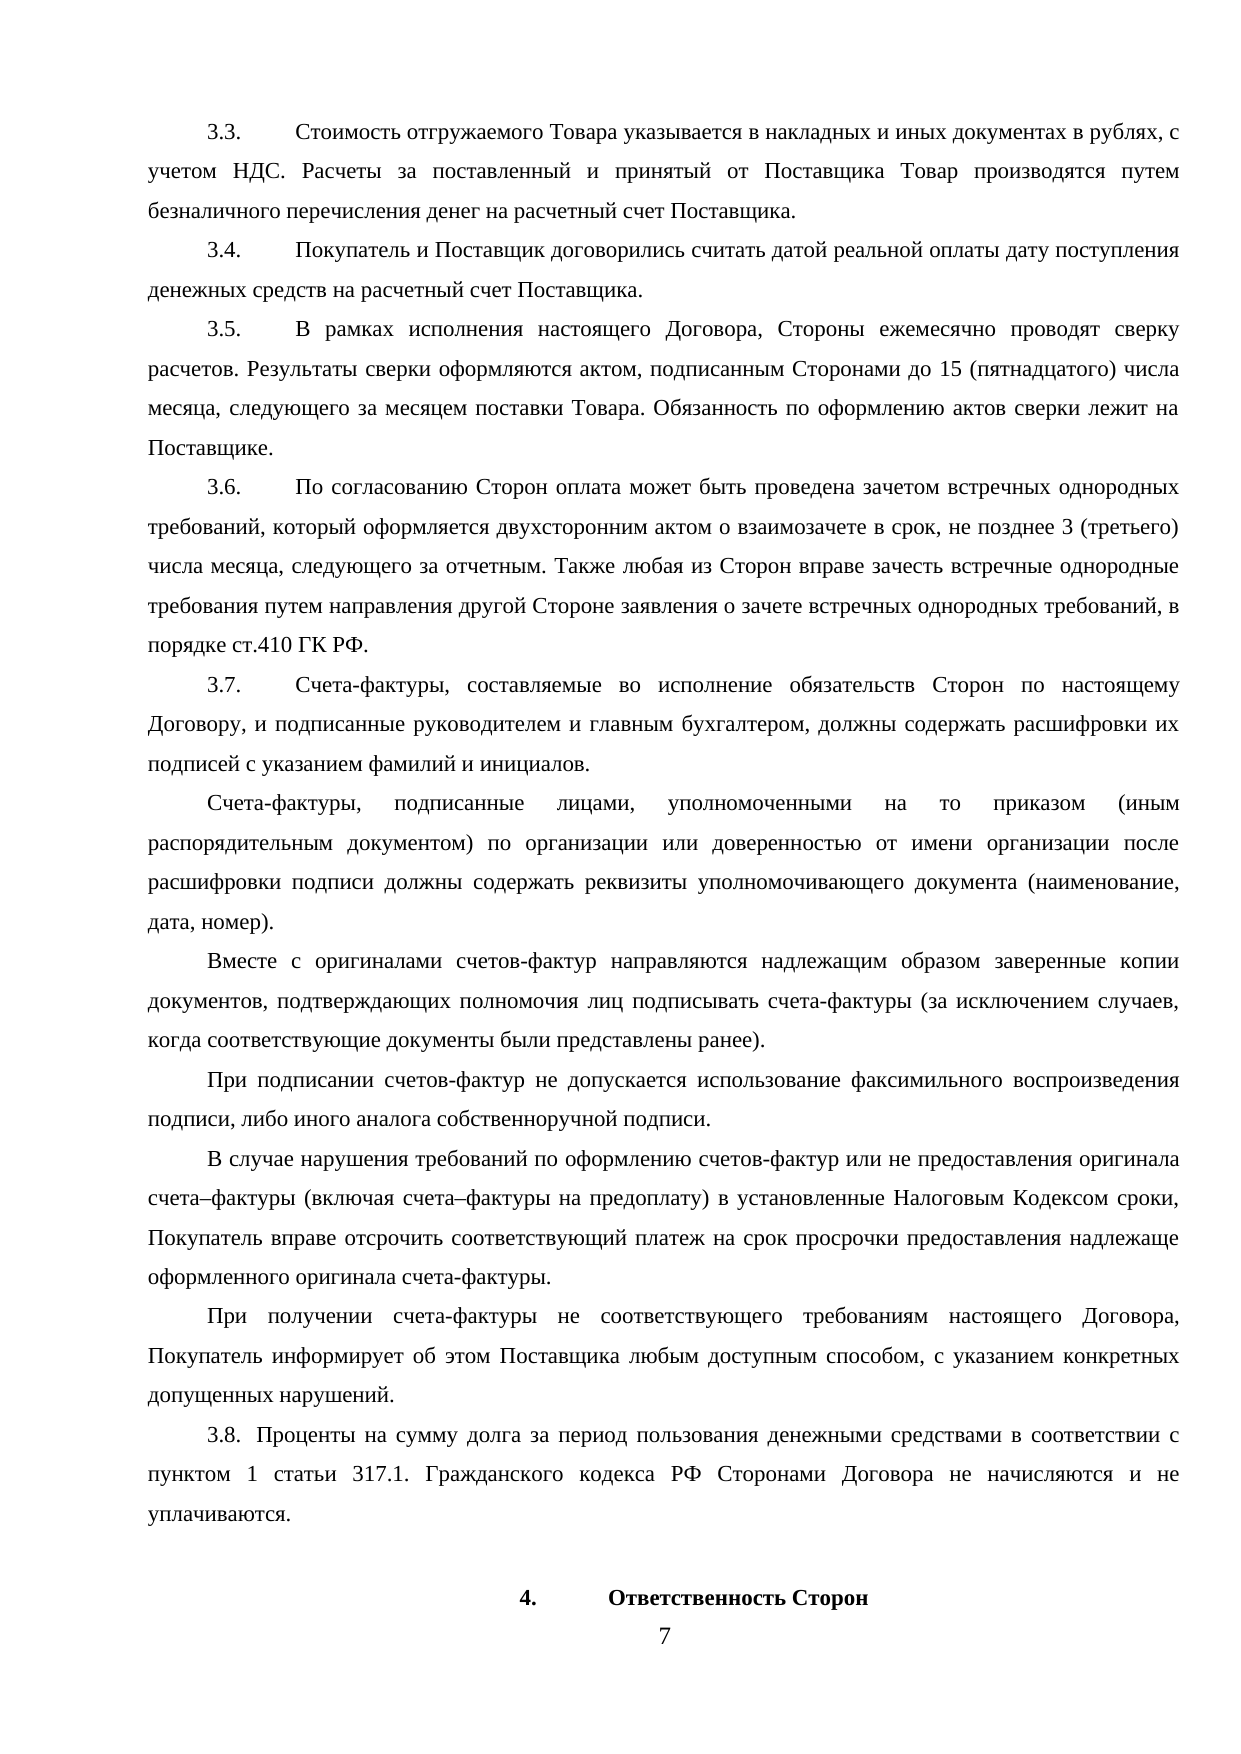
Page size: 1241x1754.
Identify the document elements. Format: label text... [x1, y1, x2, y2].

list Ответственность Сторон [148, 1584, 1181, 1610]
text При получении счета-фактуры не соответствующего требованиям настоящего Договора, Покупатель информирует об этом Поставщика любым доступным способом, с указанием конкретных допущенных нарушений. [148, 1302, 1181, 1408]
text При подписании счетов-фактур не допускается использование факсимильного воспроизведения подписи, либо иного аналога собственноручной подписи. [148, 1066, 1181, 1131]
text В случае нарушения требований по оформлению счетов-фактур или не предоставления оригинала счета–фактуры (включая счета–фактуры на предоплату) в установленные Налоговым Кодексом сроки, Покупатель вправе отсрочить соответствующий платеж на срок просрочки предоставления надлежаще оформленного оригинала счета-фактуры. [148, 1144, 1181, 1289]
list Стоимость отгружаемого Товара указывается в накладных и иных документах в рублях, с учетом НДС. Расчеты за поставленный и принятый от Поставщика Товар производятся путем безналичного перечисления денег на расчетный счет Поставщика. [148, 118, 1181, 223]
text Вместе с оригиналами счетов-фактур направляются надлежащим образом заверенные копии документов, подтверждающих полномочия лиц подписывать счета-фактуры (за исключением случаев, когда соответствующие документы были представлены ранее). [148, 947, 1181, 1052]
list В рамках исполнения настоящего Договора, Стороны ежемесячно проводят сверку расчетов. Результаты сверки оформляются актом, подписанным Сторонами до 15 (пятнадцатого) числа месяца, следующего за месяцем поставки Товара. Обязанность по оформлению актов сверки лежит на Поставщике. [148, 316, 1181, 460]
list По согласованию Сторон оплата может быть проведена зачетом встречных однородных требований, который оформляется двухсторонним актом о взаимозачете в срок, не позднее 3 (третьего) числа месяца, следующего за отчетным. Также любая из Сторон вправе зачесть встречные однородные требования путем направления другой Стороне заявления о зачете встречных однородных требований, в порядке ст.410 ГК РФ. [148, 473, 1181, 658]
list Счета-фактуры, составляемые во исполнение обязательств Сторон по настоящему Договору, и подписанные руководителем и главным бухгалтером, должны содержать расшифровки их подписей с указанием фамилий и инициалов. [148, 671, 1181, 776]
text 3.8. Проценты на сумму долга за период пользования денежными средствами в соответствии с пунктом 1 статьи 317.1. Гражданского кодекса РФ Сторонами Договора не начисляются и не уплачиваются. [148, 1421, 1181, 1569]
list Покупатель и Поставщик договорились считать датой реальной оплаты дату поступления денежных средств на расчетный счет Поставщика. [148, 237, 1181, 302]
text Счета-фактуры, подписанные лицами, уполномоченными на то приказом (иным распорядительным документом) по организации или доверенностью от имени организации после расшифровки подписи должны содержать реквизиты уполномочивающего документа (наименование, дата, номер). [148, 789, 1181, 934]
